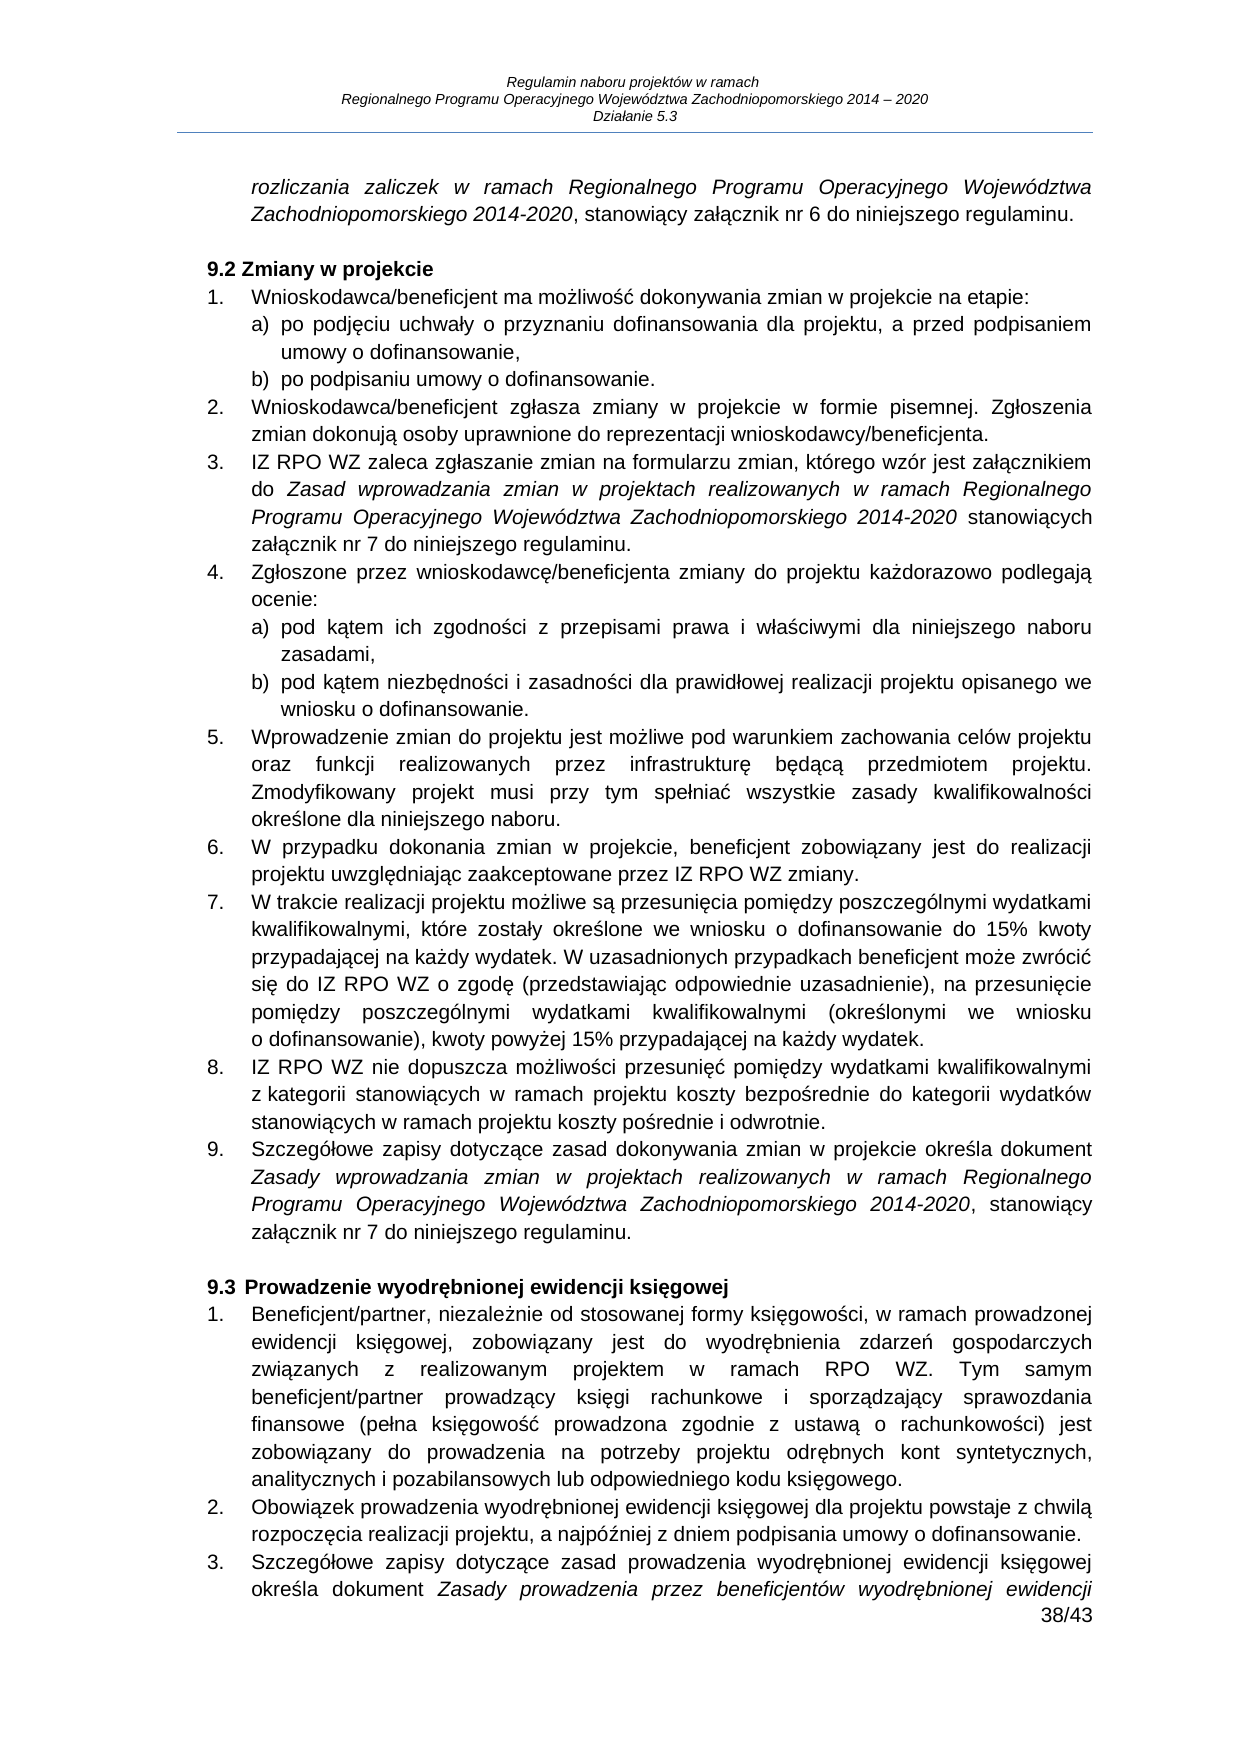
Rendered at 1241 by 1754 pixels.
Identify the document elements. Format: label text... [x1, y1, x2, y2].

subtitle Prowadzenie wyodrębnionej ewidencji księgowej [207, 1274, 1093, 1298]
list Wprowadzenie zmian do projektu jest możliwe pod warunkiem zachowania celów projektu oraz funkcji realizowanych przez infrastrukturę będącą przedmiotem projektu. Zmodyfikowany projekt musi przy tym spełniać wszystkie zasady kwalifikowalności określone dla niniejszego naboru. [207, 724, 1093, 831]
list Wnioskodawca/beneficjent ma możliwość dokonywania zmian w projekcie na etapie: [207, 284, 1093, 308]
subtitle 9.2 Zmiany w projekcie [207, 257, 1093, 281]
subtitle po podpisaniu umowy o dofinansowanie. [251, 367, 1093, 391]
list Wnioskodawca/beneficjent zgłasza zmiany w projekcie w formie pisemnej. Zgłoszenia zmian dokonują osoby uprawnione do reprezentacji wnioskodawcy/beneficjenta. [207, 394, 1093, 446]
list Zgłoszone przez wnioskodawcę/beneficjenta zmiany do projektu każdorazowo podlegają ocenie: [207, 559, 1093, 611]
list IZ RPO WZ nie dopuszcza możliwości przesunięć pomiędzy wydatkami kwalifikowalnymi z kategorii stanowiących w ramach projektu koszty bezpośrednie do kategorii wydatków stanowiących w ramach projektu koszty pośrednie i odwrotnie. [207, 1054, 1093, 1133]
list Obowiązek prowadzenia wyodrębnionej ewidencji księgowej dla projektu powstaje z chwilą rozpoczęcia realizacji projektu, a najpóźniej z dniem podpisania umowy o dofinansowanie. [207, 1494, 1093, 1546]
subtitle pod kątem ich zgodności z przepisami prawa i właściwymi dla niniejszego naboru zasadami, [251, 614, 1093, 666]
list Beneficjent/partner, niezależnie od stosowanej formy księgowości, w ramach prowadzonej ewidencji księgowej, zobowiązany jest do wyodrębnienia zdarzeń gospodarczych związanych z realizowanym projektem w ramach RPO WZ. Tym samym beneficjent/partner prowadzący księgi rachunkowe i sporządzający sprawozdania finansowe (pełna księgowość prowadzona zgodnie z ustawą o rachunkowości) jest zobowiązany do prowadzenia na potrzeby projektu odrębnych kont syntetycznych, analitycznych i pozabilansowych lub odpowiedniego kodu księgowego. [207, 1302, 1093, 1491]
subtitle pod kątem niezbędności i zasadności dla prawidłowej realizacji projektu opisanego we wniosku o dofinansowanie. [251, 669, 1093, 721]
list W przypadku dokonania zmian w projekcie, beneficjent zobowiązany jest do realizacji projektu uwzględniając zaakceptowane przez IZ RPO WZ zmiany. [207, 834, 1093, 886]
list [207, 174, 1093, 226]
list IZ RPO WZ zaleca zgłaszanie zmian na formularzu zmian, którego wzór jest załącznikiem do Zasad wprowadzania zmian w projektach realizowanych w ramach Regionalnego Programu Operacyjnego Województwa Zachodniopomorskiego 2014-2020 stanowiących załącznik nr 7 do niniejszego regulaminu. [207, 449, 1093, 556]
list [207, 1549, 1093, 1601]
list W trakcie realizacji projektu możliwe są przesunięcia pomiędzy poszczególnymi wydatkami kwalifikowalnymi, które zostały określone we wniosku o dofinansowanie do 15% kwoty przypadającej na każdy wydatek. W uzasadnionych przypadkach beneficjent może zwrócić się do IZ RPO WZ o zgodę (przedstawiając odpowiednie uzasadnienie), na przesunięcie pomiędzy poszczególnymi wydatkami kwalifikowalnymi (określonymi we wniosku o dofinansowanie), kwoty powyżej 15% przypadającej na każdy wydatek. [207, 889, 1093, 1051]
subtitle po podjęciu uchwały o przyznaniu dofinansowania dla projektu, a przed podpisaniem umowy o dofinansowanie, [251, 312, 1093, 363]
list Szczegółowe zapisy dotyczące zasad dokonywania zmian w projekcie określa dokument Zasady wprowadzania zmian w projektach realizowanych w ramach Regionalnego Programu Operacyjnego Województwa Zachodniopomorskiego 2014-2020, stanowiący załącznik nr 7 do niniejszego regulaminu. [207, 1137, 1093, 1243]
